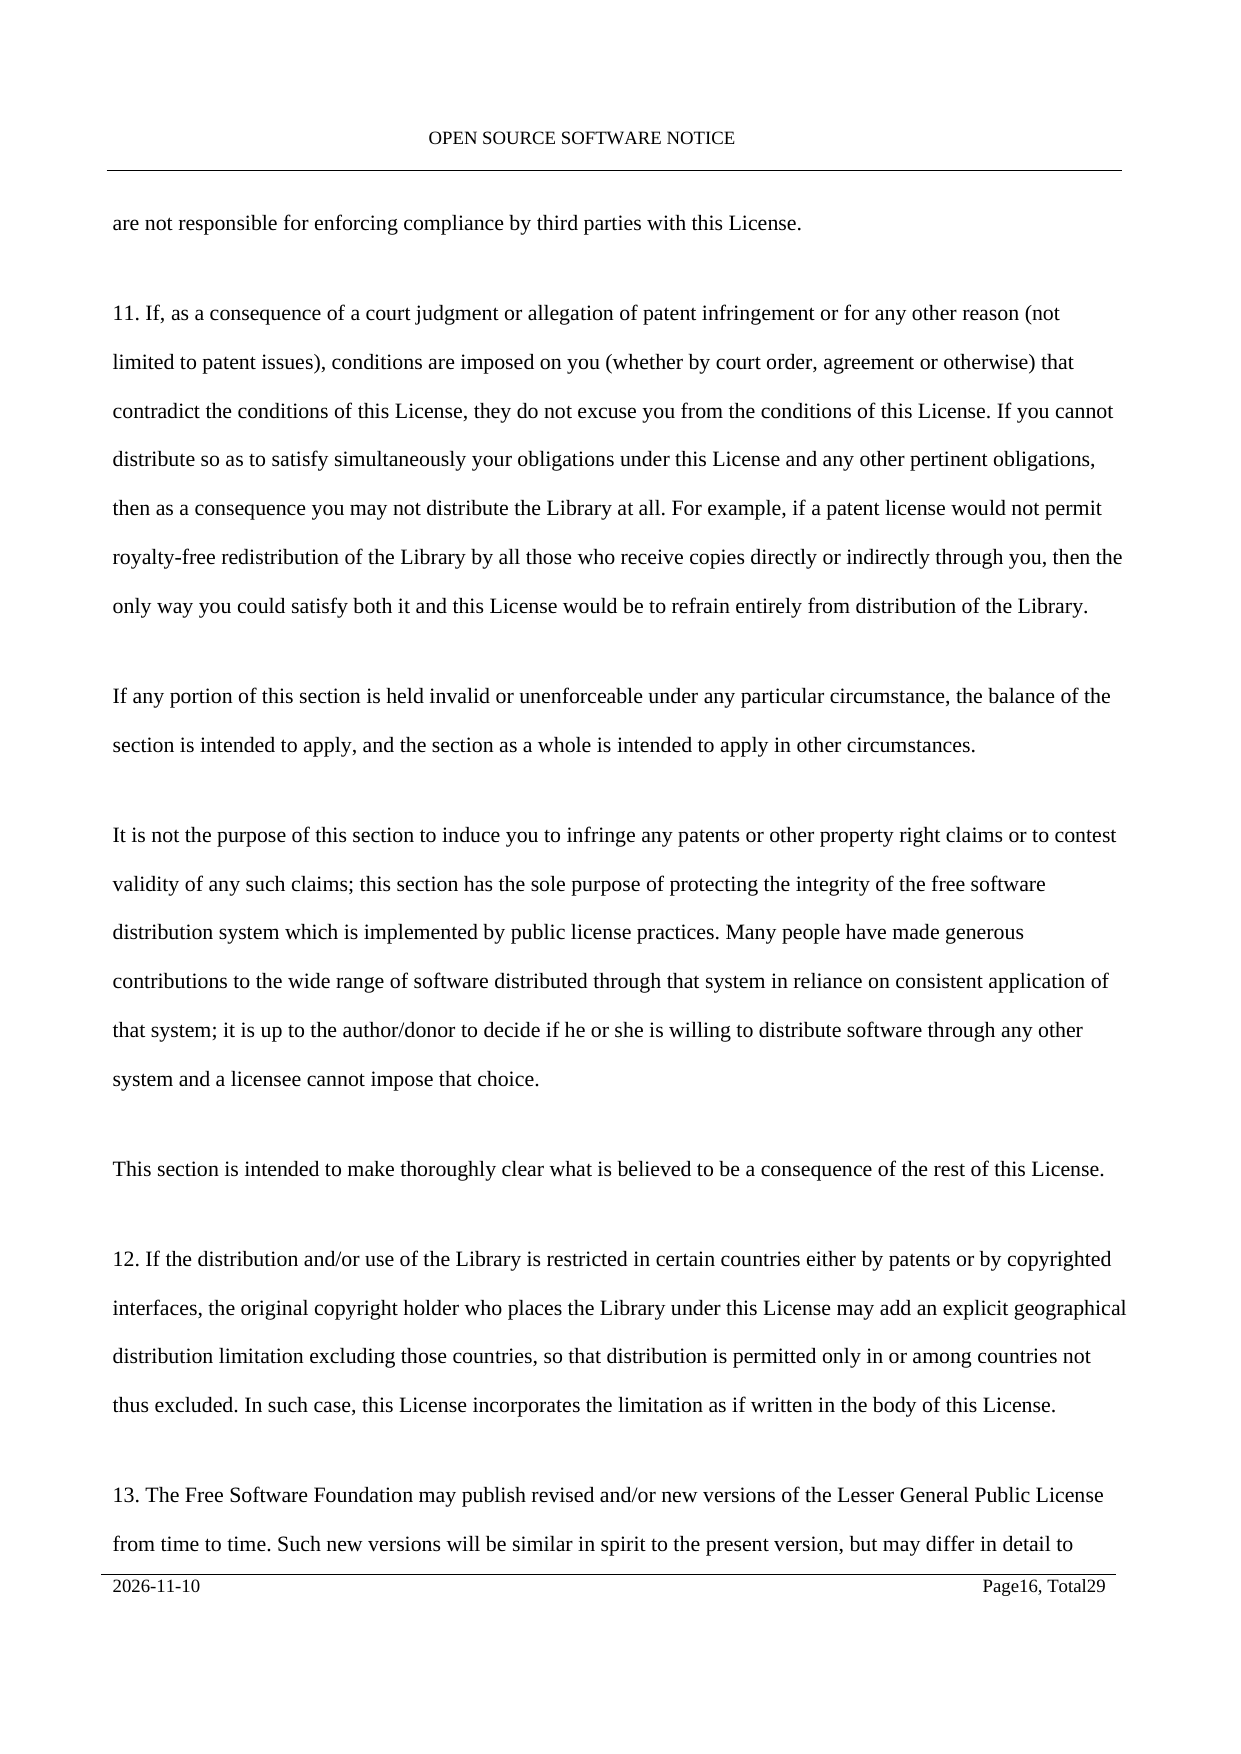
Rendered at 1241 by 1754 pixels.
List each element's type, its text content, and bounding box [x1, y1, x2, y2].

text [112, 206, 1128, 239]
text 11. If, as a consequence of a court judgment or allegation of patent infringement or for any other reason (not limited to patent issues), conditions are imposed on you (whether by court order, agreement or otherwise) that contradict the conditions of this License, they do not excuse you from the conditions of this License. If you cannot distribute so as to satisfy simultaneously your obligations under this License and any other pertinent obligations, then as a consequence you may not distribute the Library at all. For example, if a patent license would not permit royalty-free redistribution of the Library by all those who receive copies directly or indirectly through you, then the only way you could satisfy both it and this License would be to refrain entirely from distribution of the Library. [112, 297, 1128, 622]
text It is not the purpose of this section to induce you to infringe any patents or other property right claims or to contest validity of any such claims; this section has the sole purpose of protecting the integrity of the free software distribution system which is implemented by public license practices. Many people have made generous contributions to the wide range of software distributed through that system in reliance on consistent application of that system; it is up to the author/donor to decide if he or she is willing to distribute software through any other system and a licensee cannot impose that choice. [112, 818, 1128, 1094]
text 12. If the distribution and/or use of the Library is restricted in certain countries either by patents or by copyrighted interfaces, the original copyright holder who places the Library under this License may add an explicit geographical distribution limitation excluding those countries, so that distribution is permitted only in or among countries not thus excluded. In such case, this License incorporates the limitation as if written in the body of this License. [112, 1242, 1128, 1421]
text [112, 1479, 1128, 1560]
text This section is intended to make thoroughly clear what is believed to be a consequence of the rest of this License. [112, 1152, 1128, 1185]
text If any portion of this section is held invalid or unenforceable under any particular circumstance, the balance of the section is intended to apply, and the section as a whole is intended to apply in other circumstances. [112, 679, 1128, 761]
